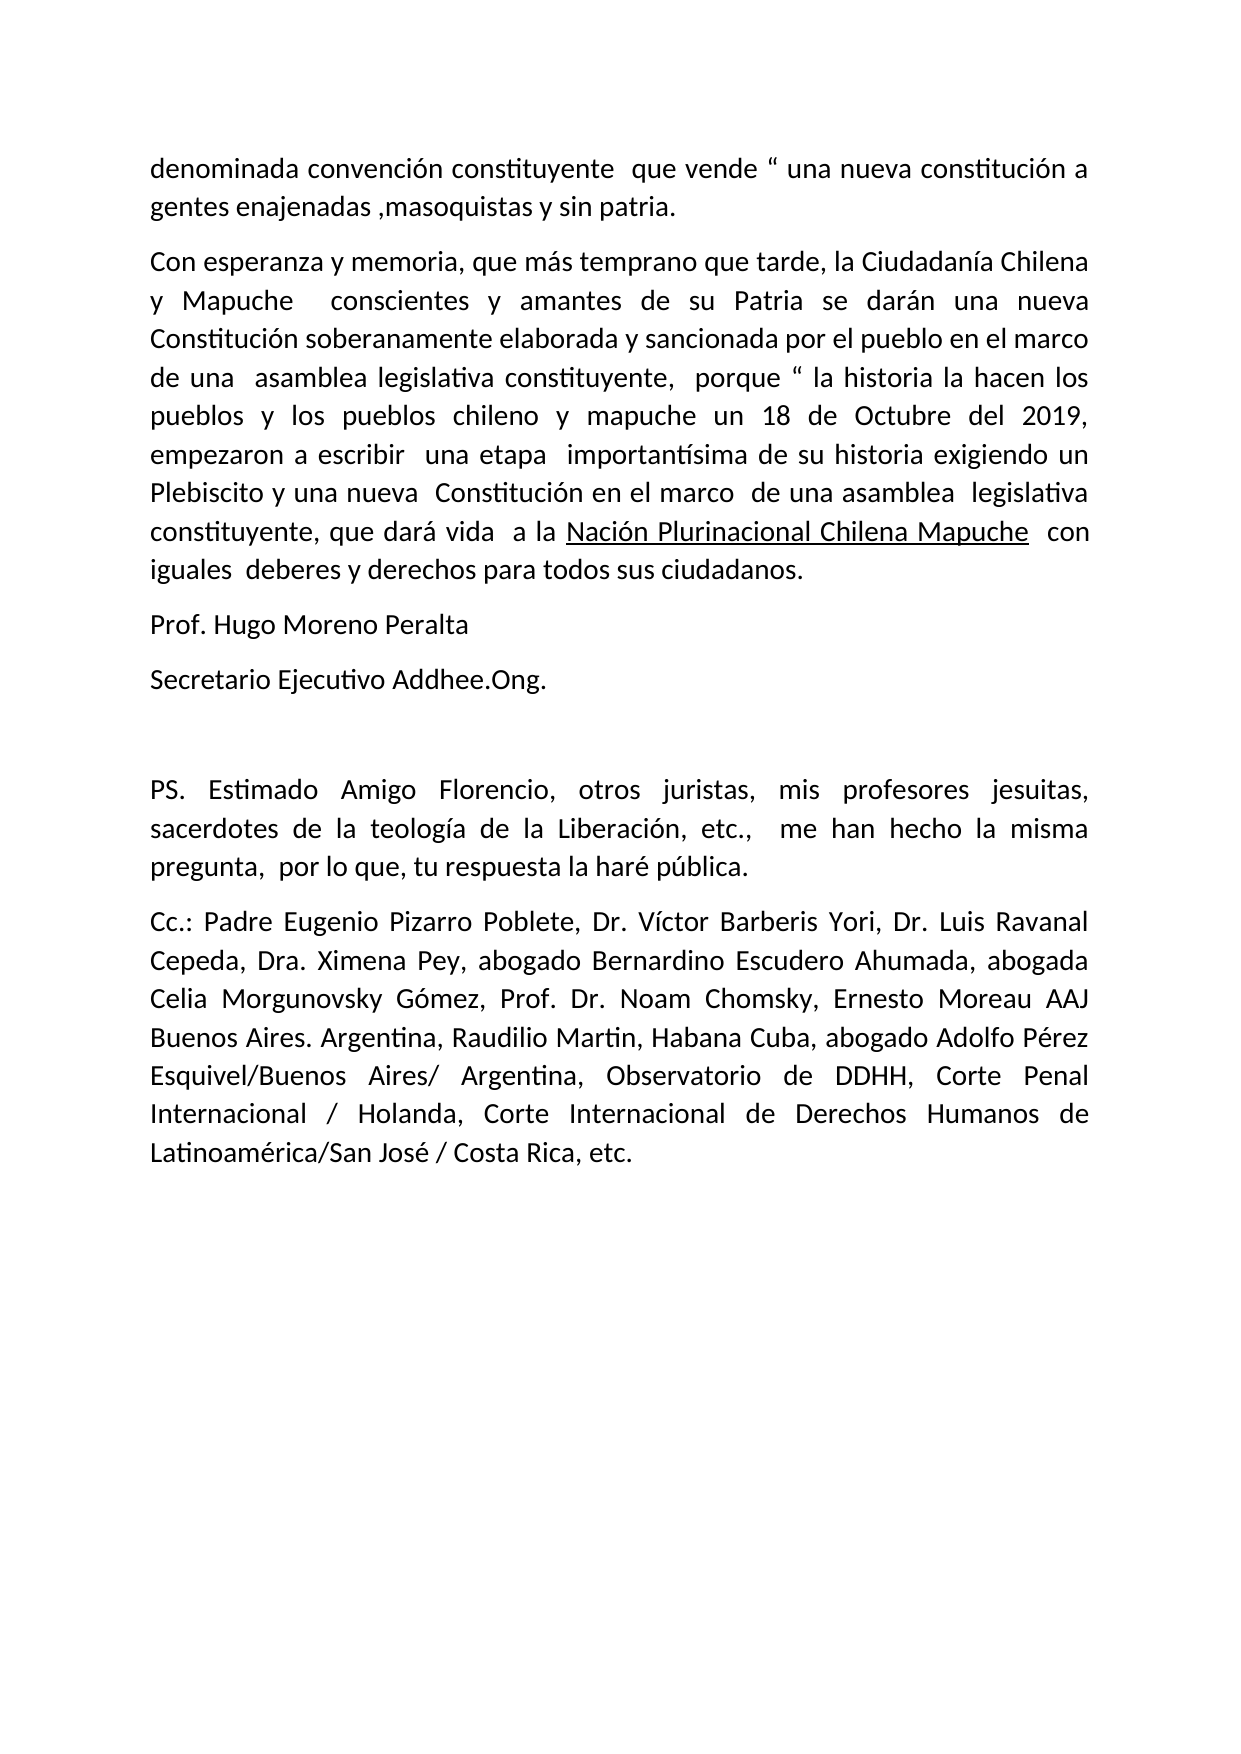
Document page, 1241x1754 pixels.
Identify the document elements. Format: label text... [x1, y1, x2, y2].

text Prof. Hugo Moreno Peralta [150, 606, 1090, 642]
text Secretario Ejecutivo Addhee.Ong. [150, 661, 1090, 697]
text PS. Estimado Amigo Florencio, otros juristas, mis profesores jesuitas, sacerdotes de la teología de la Liberación, etc., me han hecho la misma pregunta, por lo que, tu respuesta la haré pública. [150, 771, 1090, 884]
text Cc.: Padre Eugenio Pizarro Poblete, Dr. Víctor Barberis Yori, Dr. Luis Ravanal Cepeda, Dra. Ximena Pey, abogado Bernardino Escudero Ahumada, abogada Celia Morgunovsky Gómez, Prof. Dr. Noam Chomsky, Ernesto Moreau AAJ Buenos Aires. Argentina, Raudilio Martin, Habana Cuba, abogado Adolfo Pérez Esquivel/Buenos Aires/ Argentina, Observatorio de DDHH, Corte Penal Internacional / Holanda, Corte Internacional de Derechos Humanos de Latinoamérica/San José / Costa Rica, etc. [150, 903, 1090, 1170]
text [150, 150, 1090, 224]
text Con esperanza y memoria, que más temprano que tarde, la Ciudadanía Chilena y Mapuche conscientes y amantes de su Patria se darán una nueva Constitución soberanamente elaborada y sancionada por el pueblo en el marco de una asamblea legislativa constituyente, porque “ la historia la hacen los pueblos y los pueblos chileno y mapuche un 18 de Octubre del 2019, empezaron a escribir una etapa importantísima de su historia exigiendo un Plebiscito y una nueva Constitución en el marco de una asamblea legislativa constituyente, que dará vida a la Nación Plurinacional Chilena Mapuche con iguales deberes y derechos para todos sus ciudadanos. [150, 243, 1090, 587]
